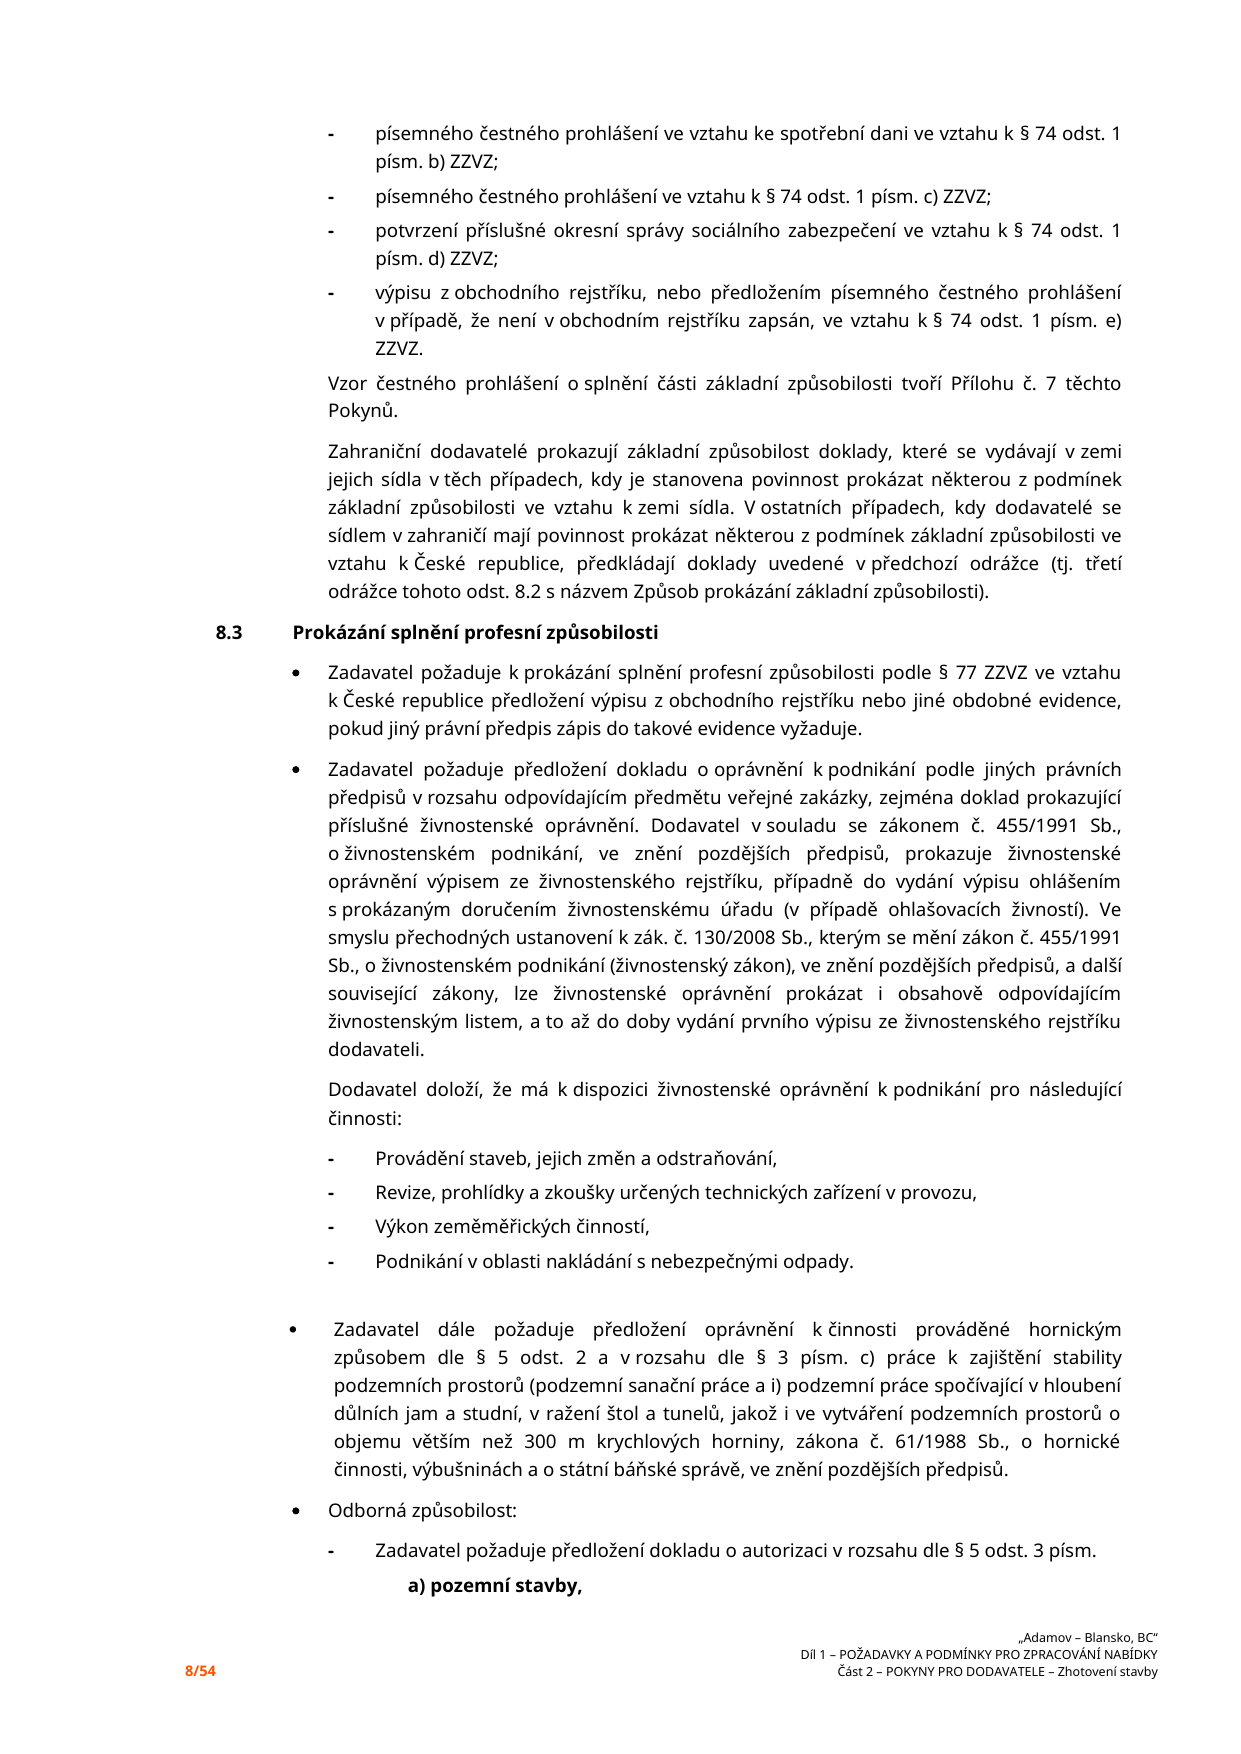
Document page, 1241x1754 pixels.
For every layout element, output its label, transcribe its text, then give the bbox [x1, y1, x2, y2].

text Odborná způsobilost: [292, 1497, 1122, 1523]
text Dodavatel doloží, že má k dispozici živnostenské oprávnění k podnikání pro následující činnosti: [328, 1077, 1122, 1130]
text Revize, prohlídky a zkoušky určených technických zařízení v provozu, [328, 1179, 1122, 1205]
text Výkon zeměměřických činností, [328, 1214, 1122, 1239]
text písemného čestného prohlášení ve vztahu k § 74 odst. 1 písm. c) ZZVZ; [328, 183, 1122, 208]
list Zadavatel dále požaduje předložení oprávnění k činnosti prováděné hornickým způsobem dle § 5 odst. 2 a v rozsahu dle § 3 písm. c) práce k zajištění stability podzemních prostorů (podzemní sanační práce a i) podzemní práce spočívající v hloubení důlních jam a studní, v ražení štol a tunelů, jakož i ve vytváření podzemních prostorů o objemu větším než 300 m krychlových horniny, zákona č. 61/1988 Sb., o hornické činnosti, výbušninách a o státní báňské správě, ve znění pozdějších předpisů. [289, 1317, 1122, 1482]
text Provádění staveb, jejich změn a odstraňování, [328, 1145, 1122, 1171]
text potvrzení příslušné okresní správy sociálního zabezpečení ve vztahu k § 74 odst. 1 písm. d) ZZVZ; [328, 217, 1122, 271]
text Podnikání v oblasti nakládání s nebezpečnými odpady. [328, 1248, 1122, 1274]
text Zadavatel požaduje předložení dokladu o autorizaci v rozsahu dle § 5 odst. 3 písm. [328, 1538, 1122, 1563]
list a) pozemní stavby, [328, 1572, 1122, 1598]
text písemného čestného prohlášení ve vztahu ke spotřební dani ve vztahu k § 74 odst. 1 písm. b) ZZVZ; [328, 121, 1122, 174]
text Zahraniční dodavatelé prokazují základní způsobilost doklady, které se vydávají v zemi jejich sídla v těch případech, kdy je stanovena povinnost prokázat některou z podmínek základní způsobilosti ve vztahu k zemi sídla. V ostatních případech, kdy dodavatelé se sídlem v zahraničí mají povinnost prokázat některou z podmínek základní způsobilosti ve vztahu k České republice, předkládají doklady uvedené v předchozí odrážce (tj. třetí odrážce tohoto odst. 8.2 s názvem Způsob prokázání základní způsobilosti). [328, 438, 1122, 604]
text Prokázání splnění profesní způsobilosti [216, 619, 1122, 644]
text Vzor čestného prohlášení o splnění části základní způsobilosti tvoří Přílohu č. 7 těchto Pokynů. [328, 370, 1122, 423]
text výpisu z obchodního rejstříku, nebo předložením písemného čestného prohlášení v případě, že není v obchodním rejstříku zapsán, ve vztahu k § 74 odst. 1 písm. e) ZZVZ. [328, 279, 1122, 361]
text Zadavatel požaduje předložení dokladu o oprávnění k podnikání podle jiných právních předpisů v rozsahu odpovídajícím předmětu veřejné zakázky, zejména doklad prokazující příslušné živnostenské oprávnění. Dodavatel v souladu se zákonem č. 455/1991 Sb., o živnostenském podnikání, ve znění pozdějších předpisů, prokazuje živnostenské oprávnění výpisem ze živnostenského rejstříku, případně do vydání výpisu ohlášením s prokázaným doručením živnostenskému úřadu (v případě ohlašovacích živností). Ve smyslu přechodných ustanovení k zák. č. 130/2008 Sb., kterým se mění zákon č. 455/1991 Sb., o živnostenském podnikání (živnostenský zákon), ve znění pozdějších předpisů, a další související zákony, lze živnostenské oprávnění prokázat i obsahově odpovídajícím živnostenským listem, a to až do doby vydání prvního výpisu ze živnostenského rejstříku dodavateli. [292, 756, 1122, 1062]
text Zadavatel požaduje k prokázání splnění profesní způsobilosti podle § 77 ZZVZ ve vztahu k České republice předložení výpisu z obchodního rejstříku nebo jiné obdobné evidence, pokud jiný právní předpis zápis do takové evidence vyžaduje. [292, 659, 1122, 741]
